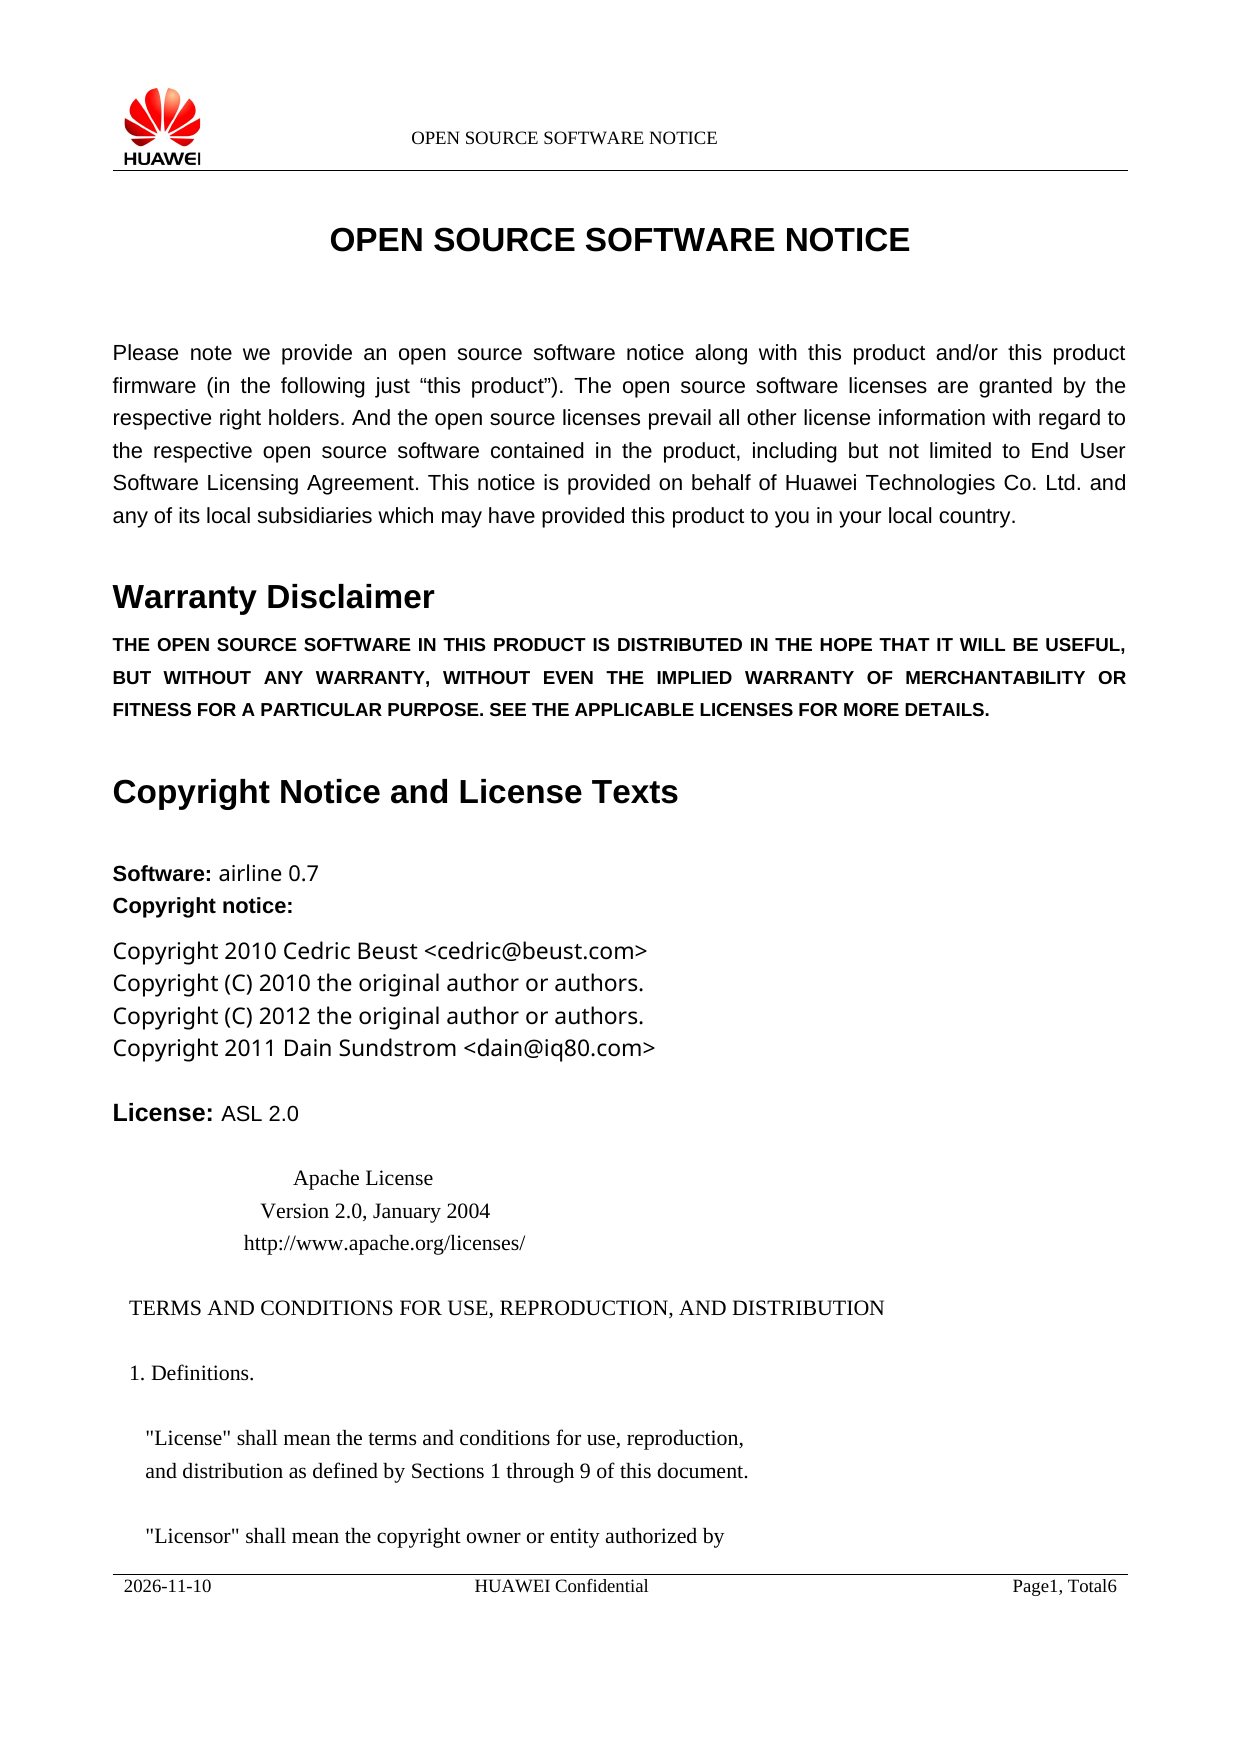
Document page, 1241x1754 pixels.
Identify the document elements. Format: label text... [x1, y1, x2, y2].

text Copyright notice: [112, 889, 1128, 921]
text Please note we provide an open source software notice along with this product and/or this product firmware (in the following just “this product”). The open source software licenses are granted by the respective right holders. And the open source licenses prevail all other license information with regard to the respective open source software contained in the product, including but not limited to End User Software Licensing Agreement. This notice is provided on behalf of Huawei Technologies Co. Ltd. and any of its local subsidiaries which may have provided this product to you in your local country. [112, 336, 1128, 531]
text Warranty Disclaimer [112, 564, 1128, 629]
text Copyright 2010 Cedric Beust <cedric@beust.com> Copyright (C) 2010 the original author or authors. Copyright (C) 2012 the original author or authors. Copyright 2011 Dain Sundstrom <dain@iq80.com> [112, 934, 1128, 1096]
title Software: airline 0.7 [112, 856, 1128, 889]
text Copyright Notice and License Texts [112, 759, 1128, 824]
text License: ASL 2.0 [112, 1096, 1128, 1129]
text OPEN SOURCE SOFTWARE NOTICE [112, 206, 1128, 271]
picture [124, 88, 201, 165]
text The open source software in this product is distributed in the hope that it will be useful, but WITHOUT ANY WARRANTY, without even the implied warranty of MERCHANTABILITY or FITNESS FOR A PARTICULAR PURPOSE. See the applicable licenses for more details. [112, 629, 1128, 726]
